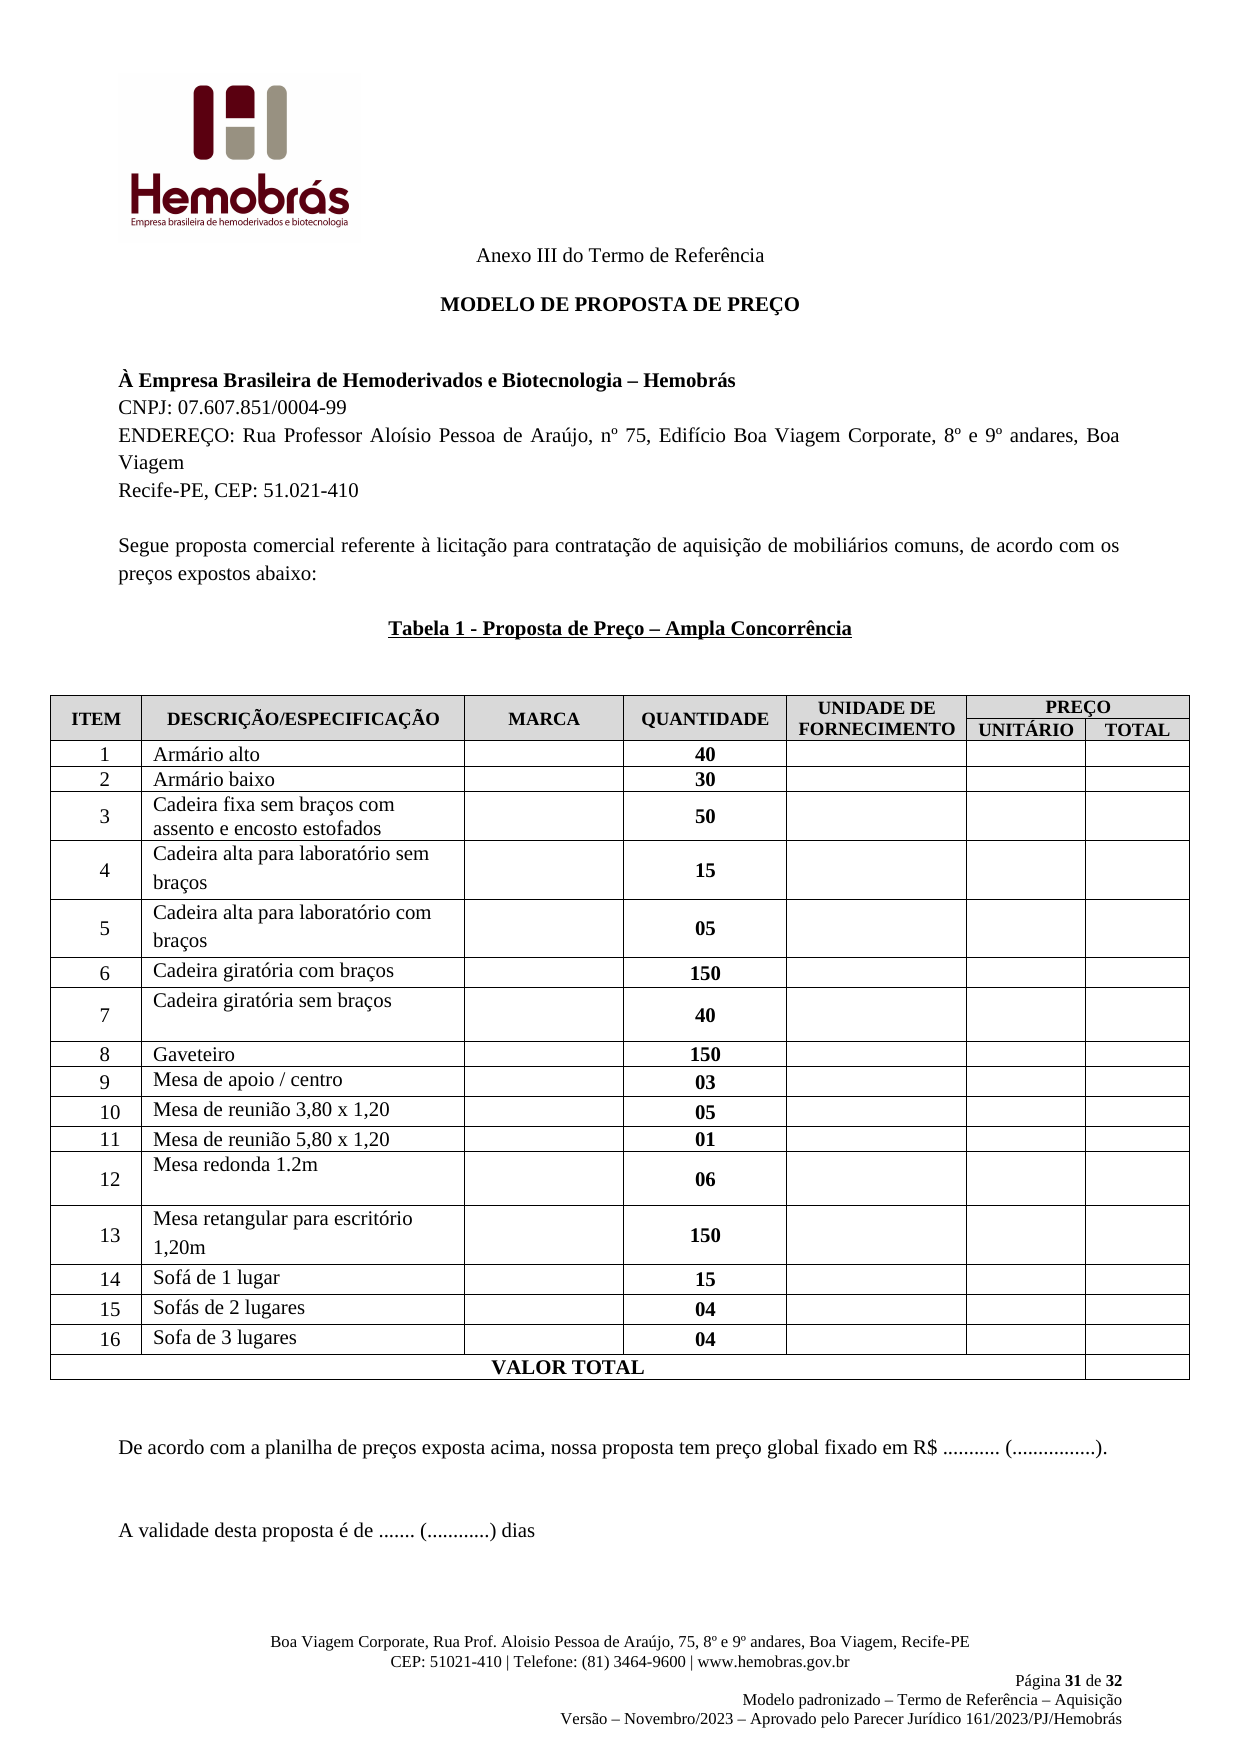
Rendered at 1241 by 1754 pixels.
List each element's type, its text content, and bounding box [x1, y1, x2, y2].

table_cell [1086, 1295, 1189, 1324]
table_cell Sofás de 2 lugares [142, 1295, 464, 1324]
table_cell [967, 792, 1085, 840]
table_cell [465, 1265, 623, 1294]
table_cell 11 [51, 1127, 141, 1151]
text CNPJ: 07.607.851/0004-99 [118, 395, 1122, 419]
table_cell Cadeira alta para laboratório sem braços [142, 841, 464, 898]
table_cell [1086, 1355, 1189, 1379]
table_cell 150 [624, 1206, 786, 1264]
table_cell [1086, 1067, 1189, 1096]
table_cell 3 [51, 792, 141, 840]
table_cell Cadeira giratória com braços [142, 958, 464, 987]
table_cell [465, 1127, 623, 1151]
table_cell 13 [51, 1206, 141, 1264]
table_cell 30 [624, 767, 786, 791]
table_cell [967, 1152, 1085, 1205]
table_cell 16 [51, 1325, 141, 1353]
table_cell [967, 1325, 1085, 1353]
table_cell [787, 792, 966, 840]
table_cell [787, 1067, 966, 1096]
table_cell 5 [51, 900, 141, 957]
table_cell [465, 988, 623, 1041]
table_cell [787, 1097, 966, 1126]
text ENDEREÇO: Rua Professor Aloísio Pessoa de Araújo, nº 75, Edifício Boa Viagem Corporate, 8º e 9º andares, Boa Viagem [118, 423, 1122, 474]
table_cell [787, 1152, 966, 1205]
table_cell [465, 1042, 623, 1066]
table_cell 05 [624, 900, 786, 957]
table_cell 40 [624, 741, 786, 766]
table_cell [967, 1206, 1085, 1264]
text Tabela 1 - Proposta de Preço – Ampla Concorrência [118, 616, 1122, 640]
table_cell [1086, 1325, 1189, 1353]
table_cell [465, 1325, 623, 1353]
table_cell 05 [624, 1097, 786, 1126]
table_cell 14 [51, 1265, 141, 1294]
table_cell 04 [624, 1295, 786, 1324]
table_cell 4 [51, 841, 141, 898]
table_cell [1086, 1097, 1189, 1126]
table_cell [465, 900, 623, 957]
table_cell [787, 841, 966, 898]
table_cell 50 [624, 792, 786, 840]
table_cell 40 [624, 988, 786, 1041]
table_cell [465, 958, 623, 987]
table_cell Cadeira alta para laboratório com braços [142, 900, 464, 957]
table_cell [465, 841, 623, 898]
table_cell 7 [51, 988, 141, 1041]
table_cell [967, 900, 1085, 957]
table_cell Gaveteiro [142, 1042, 464, 1066]
table_cell [465, 767, 623, 791]
text Modelo de Proposta de Preço [118, 291, 1122, 316]
table_header MARCA [465, 696, 623, 740]
text À Empresa Brasileira de Hemoderivados e Biotecnologia – Hemobrás [118, 367, 1122, 392]
table_cell [967, 1097, 1085, 1126]
table_cell [787, 767, 966, 791]
table_cell Sofa de 3 lugares [142, 1325, 464, 1353]
table_cell 150 [624, 1042, 786, 1066]
table_cell [1086, 767, 1189, 791]
table_cell TOTAL [1086, 719, 1189, 740]
table_cell [1086, 1265, 1189, 1294]
table_cell 06 [624, 1152, 786, 1205]
table_cell Mesa de apoio / centro [142, 1067, 464, 1096]
table_cell Sofá de 1 lugar [142, 1265, 464, 1294]
table_cell [967, 988, 1085, 1041]
text Anexo III do Termo de Referência [118, 243, 1122, 267]
table_cell 15 [624, 1265, 786, 1294]
table_cell [967, 741, 1085, 766]
table_cell [1086, 900, 1189, 957]
table_header UNIDADE DE FORNECIMENTO [787, 696, 966, 740]
table_cell Mesa retangular para escritório 1,20m [142, 1206, 464, 1264]
table_cell [787, 741, 966, 766]
table_cell [787, 1127, 966, 1151]
table_cell 15 [624, 841, 786, 898]
table_cell [1086, 841, 1189, 898]
table_cell Mesa redonda 1.2m [142, 1152, 464, 1205]
table_cell [787, 1042, 966, 1066]
table_cell 03 [624, 1067, 786, 1096]
table_cell [787, 958, 966, 987]
table_cell [967, 1127, 1085, 1151]
table_cell Mesa de reunião 3,80 x 1,20 [142, 1097, 464, 1126]
table_cell [967, 841, 1085, 898]
table_cell 8 [51, 1042, 141, 1066]
table_cell [465, 741, 623, 766]
table_cell [465, 1097, 623, 1126]
table_cell 10 [51, 1097, 141, 1126]
table_cell 2 [51, 767, 141, 791]
table_cell Armário alto [142, 741, 464, 766]
table_cell [1086, 741, 1189, 766]
table_cell 01 [624, 1127, 786, 1151]
table_cell 04 [624, 1325, 786, 1353]
table_cell 12 [51, 1152, 141, 1205]
table_cell 15 [51, 1295, 141, 1324]
table_cell Cadeira fixa sem braços com assento e encosto estofados [142, 792, 464, 840]
table_cell [1086, 988, 1189, 1041]
text Segue proposta comercial referente à licitação para contratação de aquisição de mobiliários comuns, de acordo com os preços expostos abaixo: [118, 533, 1122, 585]
table_cell [1086, 792, 1189, 840]
table_cell [967, 1295, 1085, 1324]
table_cell Cadeira giratória sem braços [142, 988, 464, 1041]
table_cell [465, 792, 623, 840]
table_cell [787, 1206, 966, 1264]
table_cell VALOR TOTAL [51, 1355, 1085, 1379]
table_cell [967, 1265, 1085, 1294]
table_header ITEM [51, 696, 141, 740]
table_header DESCRIÇÃO/ESPECIFICAÇÃO [142, 696, 464, 740]
table_cell [465, 1295, 623, 1324]
table_cell [1086, 1042, 1189, 1066]
table_cell 150 [624, 958, 786, 987]
table_cell [465, 1067, 623, 1096]
table_cell 6 [51, 958, 141, 987]
table_cell Armário baixo [142, 767, 464, 791]
table_cell [967, 767, 1085, 791]
table_cell [967, 1067, 1085, 1096]
text A validade desta proposta é de ....... (............) dias [118, 1518, 1122, 1542]
table_cell [1086, 1152, 1189, 1205]
text De acordo com a planilha de preços exposta acima, nossa proposta tem preço global fixado em R$ ........... (................). [118, 1435, 1122, 1459]
table_cell 9 [51, 1067, 141, 1096]
table_cell [787, 988, 966, 1041]
table_cell [1086, 1206, 1189, 1264]
table_cell [787, 1295, 966, 1324]
table_header QUANTIDADE [624, 696, 786, 740]
table_cell [1086, 1127, 1189, 1151]
table_cell [967, 958, 1085, 987]
picture [118, 73, 362, 243]
table_header PREÇO [967, 696, 1189, 718]
table_cell [967, 1042, 1085, 1066]
table_cell [1086, 958, 1189, 987]
table_cell 1 [51, 741, 141, 766]
table_cell [787, 900, 966, 957]
table_cell [787, 1265, 966, 1294]
table_cell Mesa de reunião 5,80 x 1,20 [142, 1127, 464, 1151]
table_cell [465, 1206, 623, 1264]
table_cell UNITÁRIO [967, 719, 1085, 740]
table_cell [465, 1152, 623, 1205]
text Recife-PE, CEP: 51.021-410 [118, 478, 1122, 502]
table_cell [787, 1325, 966, 1353]
